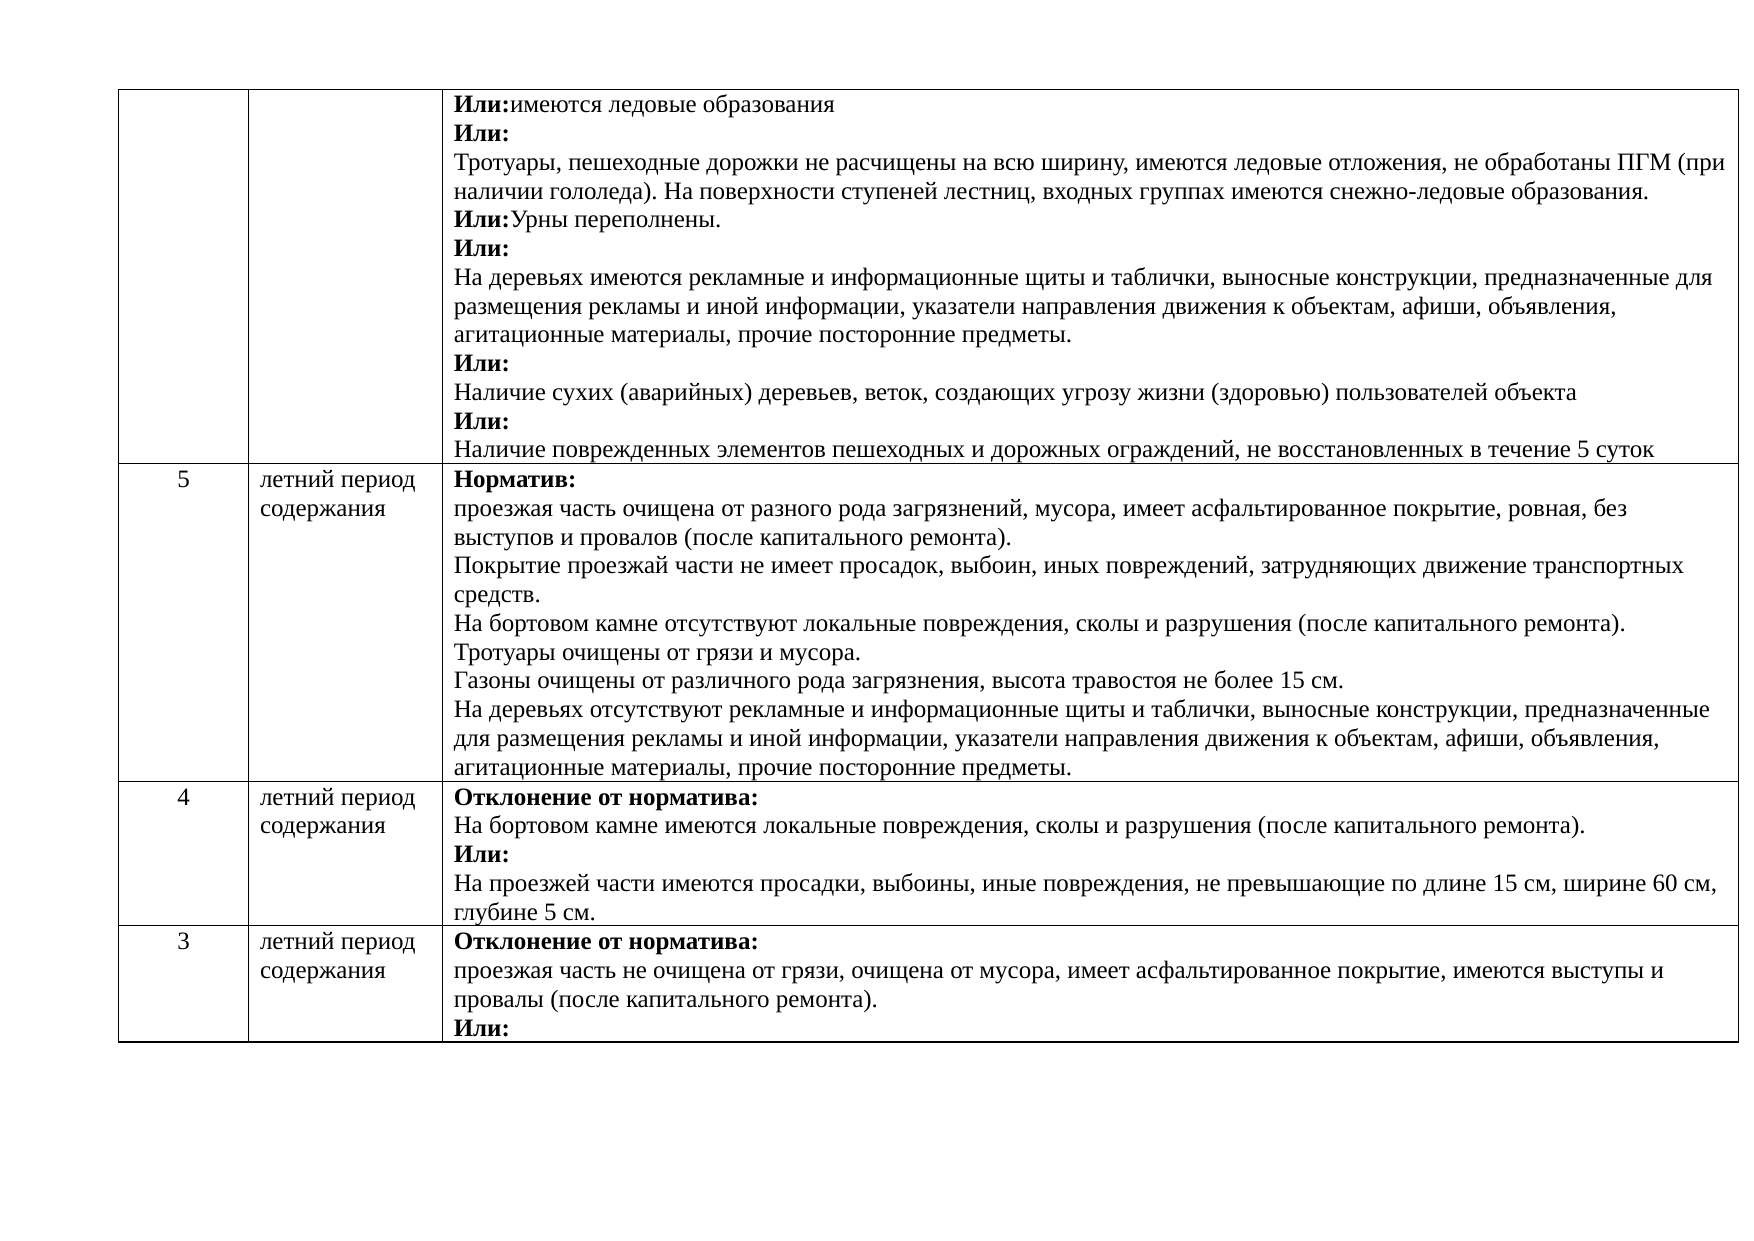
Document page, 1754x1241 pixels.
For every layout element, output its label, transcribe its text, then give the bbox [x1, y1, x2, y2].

table_cell Норматив: проезжая часть очищена от разного рода загрязнений, мусора, имеет асфальтированное покрытие, ровная, без выступов и провалов (после капитального ремонта). Покрытие проезжай части не имеет просадок, выбоин, иных повреждений, затрудняющих движение транспортных средств. На бортовом камне отсутствуют локальные повреждения, сколы и разрушения (после капитального ремонта). Тротуары очищены от грязи и мусора. Газоны очищены от различного рода загрязнения, высота травостоя не более . На деревьях отсутствуют рекламные и информационные щиты и таблички, выносные конструкции, предназначенные для размещения рекламы и иной информации, указатели направления движения к объектам, афиши, объявления, агитационные материалы, прочие посторонние предметы. [443, 464, 1738, 781]
table_cell летний период содержания [249, 464, 442, 781]
table_cell 5 [119, 464, 248, 781]
table_cell 4 [119, 782, 248, 925]
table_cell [249, 90, 442, 463]
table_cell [443, 90, 1738, 463]
table_cell Отклонение от норматива: На бортовом камне имеются локальные повреждения, сколы и разрушения (после капитального ремонта). Или: На проезжей части имеются просадки, выбоины, иные повреждения, не превышающие по длине , ширине , глубине . [443, 782, 1738, 925]
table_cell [443, 926, 1738, 1041]
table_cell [249, 926, 442, 1041]
table_cell 3 [119, 926, 248, 1041]
table_cell летний период содержания [249, 782, 442, 925]
table_cell 2 [119, 90, 248, 463]
